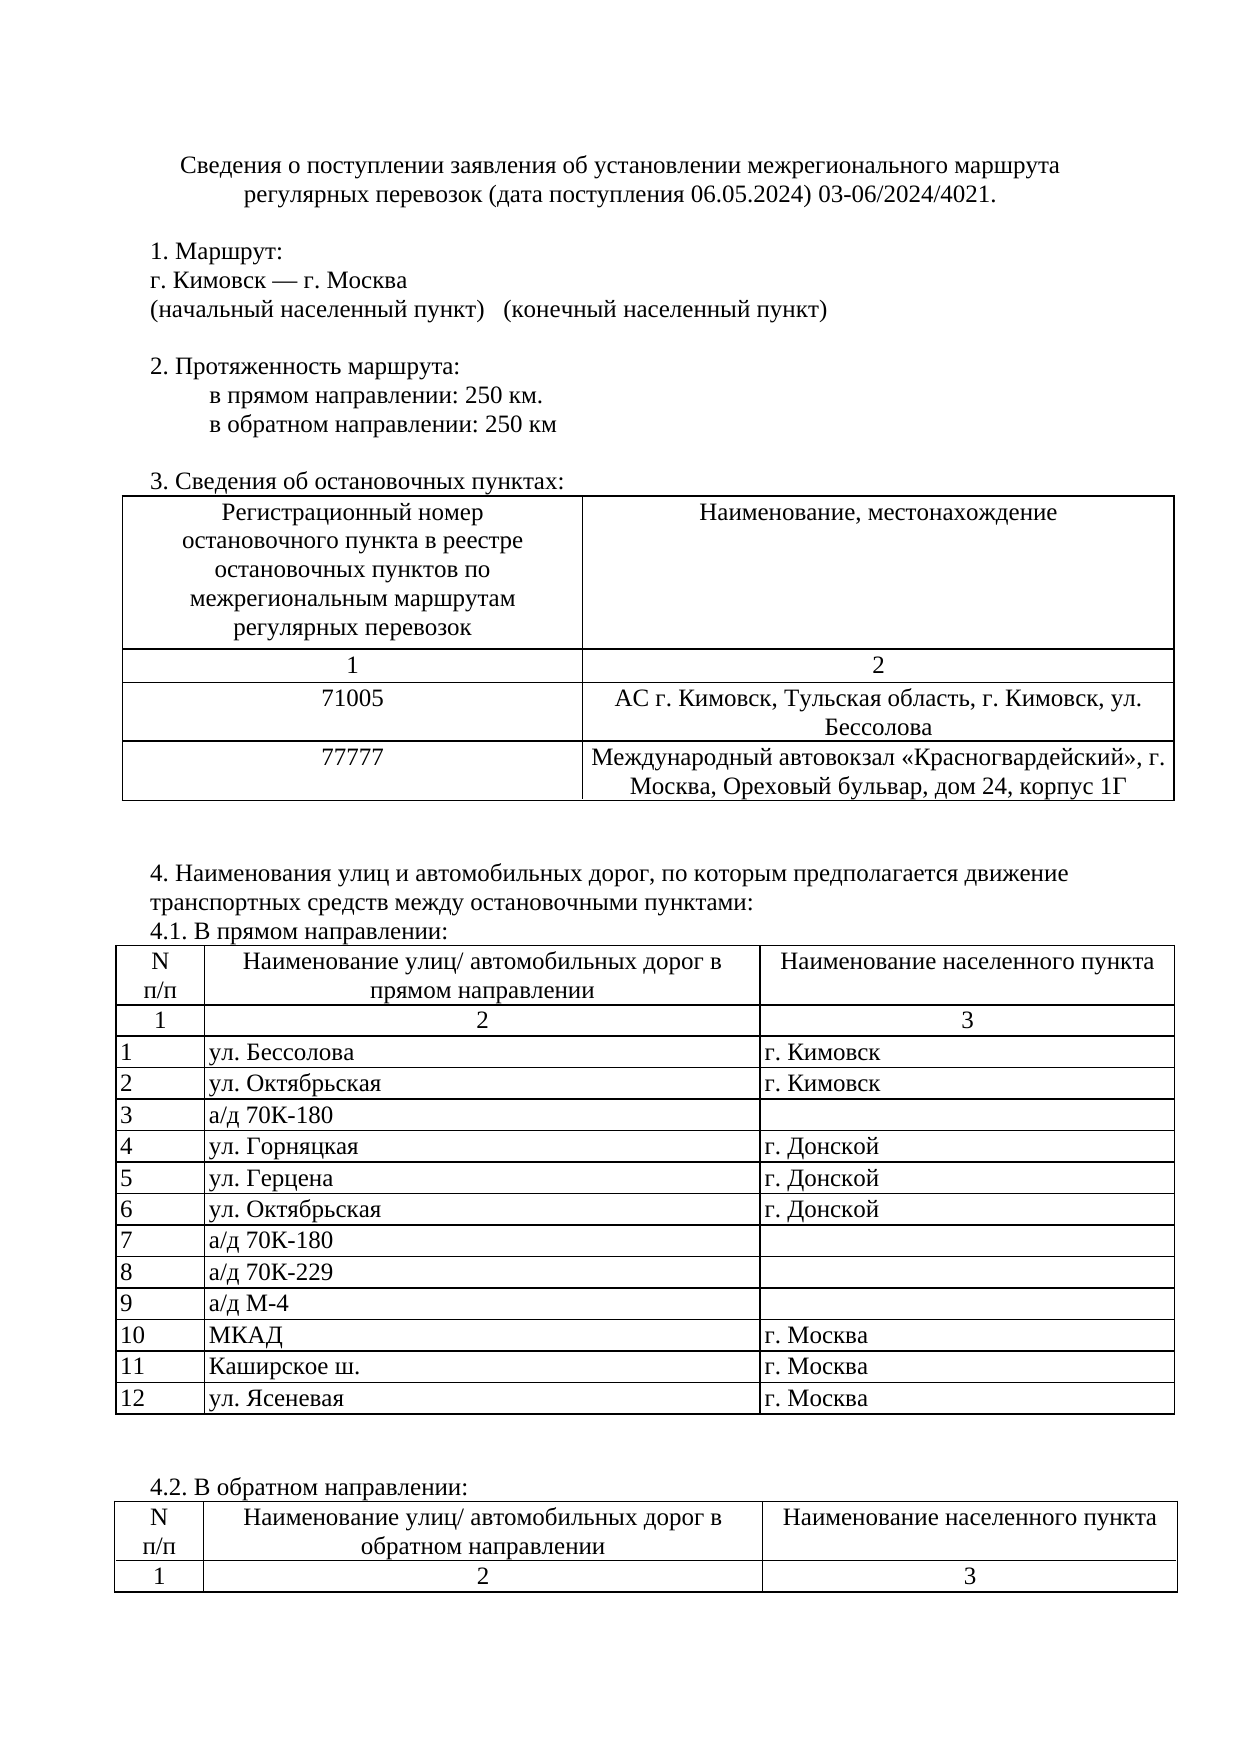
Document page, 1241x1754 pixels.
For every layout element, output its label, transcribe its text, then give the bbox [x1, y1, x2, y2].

table_cell а/д 70К-229 [205, 1257, 759, 1287]
table_cell 10 [117, 1320, 204, 1350]
table_cell г. Донской [761, 1194, 1174, 1224]
table_cell г. Москва [761, 1383, 1174, 1413]
text 3. Сведения об остановочных пунктах: [150, 466, 1090, 495]
table_cell г. Донской [761, 1163, 1174, 1193]
table_cell 5 [117, 1163, 204, 1193]
table_cell 8 [117, 1257, 204, 1287]
table_header Регистрационный номер остановочного пункта в реестре остановочных пунктов по межрегиональным маршрутам регулярных перевозок [123, 497, 582, 648]
table_cell Международный автовокзал «Красногвардейский», г. Москва, Ореховый бульвар, дом 24, корпус 1Г [583, 742, 1173, 799]
table_cell МКАД [205, 1320, 759, 1350]
table_header Наименование улиц/ автомобильных дорог в прямом направлении [205, 946, 759, 1004]
table_cell 11 [117, 1352, 204, 1381]
text (начальный населенный пункт) (конечный населенный пункт) [150, 294, 1090, 322]
table_cell 3 [117, 1100, 204, 1130]
table_header Наименование населенного пункта [763, 1502, 1177, 1560]
table_cell [761, 1257, 1174, 1287]
table_cell Каширское ш. [205, 1352, 759, 1381]
table_cell г. Кимовск [761, 1037, 1174, 1067]
table_cell г. Кимовск [761, 1068, 1174, 1098]
table_cell а/д 70К-180 [205, 1100, 759, 1130]
table_cell ул. Горняцкая [205, 1131, 759, 1161]
table_cell 9 [117, 1289, 204, 1318]
table_cell 71005 [123, 683, 582, 740]
table_cell [761, 1226, 1174, 1256]
table_cell АС г. Кимовск, Тульская область, г. Кимовск, ул. Бессолова [583, 683, 1173, 740]
text 2. Протяженность маршрута: [150, 351, 1090, 380]
table_cell г. Москва [761, 1352, 1174, 1381]
table_cell а/д 70К-180 [205, 1226, 759, 1256]
table_cell 12 [117, 1383, 204, 1413]
table_cell г. Донской [761, 1131, 1174, 1161]
table_cell 3 [761, 1006, 1174, 1035]
text 1. Маршрут: [150, 236, 1090, 265]
table_cell 1 [115, 1561, 203, 1591]
table_cell 77777 [123, 742, 582, 799]
table_cell 7 [117, 1226, 204, 1256]
text в прямом направлении: 250 км. [150, 380, 1090, 409]
text 4.1. В прямом направлении: [150, 916, 1090, 945]
table_header Наименование, местонахождение [583, 497, 1173, 648]
table_cell 2 [117, 1068, 204, 1098]
text в обратном направлении: 250 км [150, 409, 1090, 437]
table_cell ул. Ясеневая [205, 1383, 759, 1413]
table_cell г. Москва [761, 1320, 1174, 1350]
table_cell 6 [117, 1194, 204, 1224]
table_cell ул. Октябрьская [205, 1194, 759, 1224]
table_header Наименование улиц/ автомобильных дорог в обратном направлении [204, 1502, 762, 1560]
table_cell 2 [205, 1006, 759, 1035]
table_cell 1 [123, 650, 582, 681]
table_header N п/п [117, 946, 204, 1004]
text Сведения о поступлении заявления об установлении межрегионального маршрута регулярных перевозок (дата поступления 06.05.2024) 03-06/2024/4021. [150, 150, 1090, 207]
text г. Кимовск — г. Москва [150, 265, 1090, 294]
table_header Наименование населенного пункта [761, 946, 1174, 1004]
table_cell 1 [117, 1037, 204, 1067]
table_cell [761, 1100, 1174, 1130]
text 4.2. В обратном направлении: [150, 1472, 1090, 1501]
table_cell ул. Октябрьская [205, 1068, 759, 1098]
table_cell [761, 1289, 1174, 1318]
text 4. Наименования улиц и автомобильных дорог, по которым предполагается движение транспортных средств между остановочными пунктами: [150, 858, 1090, 916]
table_cell 1 [117, 1006, 204, 1035]
table_cell 3 [763, 1560, 1177, 1591]
table_cell 2 [583, 650, 1173, 681]
table_cell а/д М-4 [205, 1289, 759, 1318]
table_cell 4 [117, 1131, 204, 1161]
table_cell ул. Герцена [205, 1163, 759, 1193]
table_cell 2 [204, 1561, 762, 1591]
table_header N п/п [115, 1502, 203, 1560]
table_cell ул. Бессолова [205, 1037, 759, 1067]
